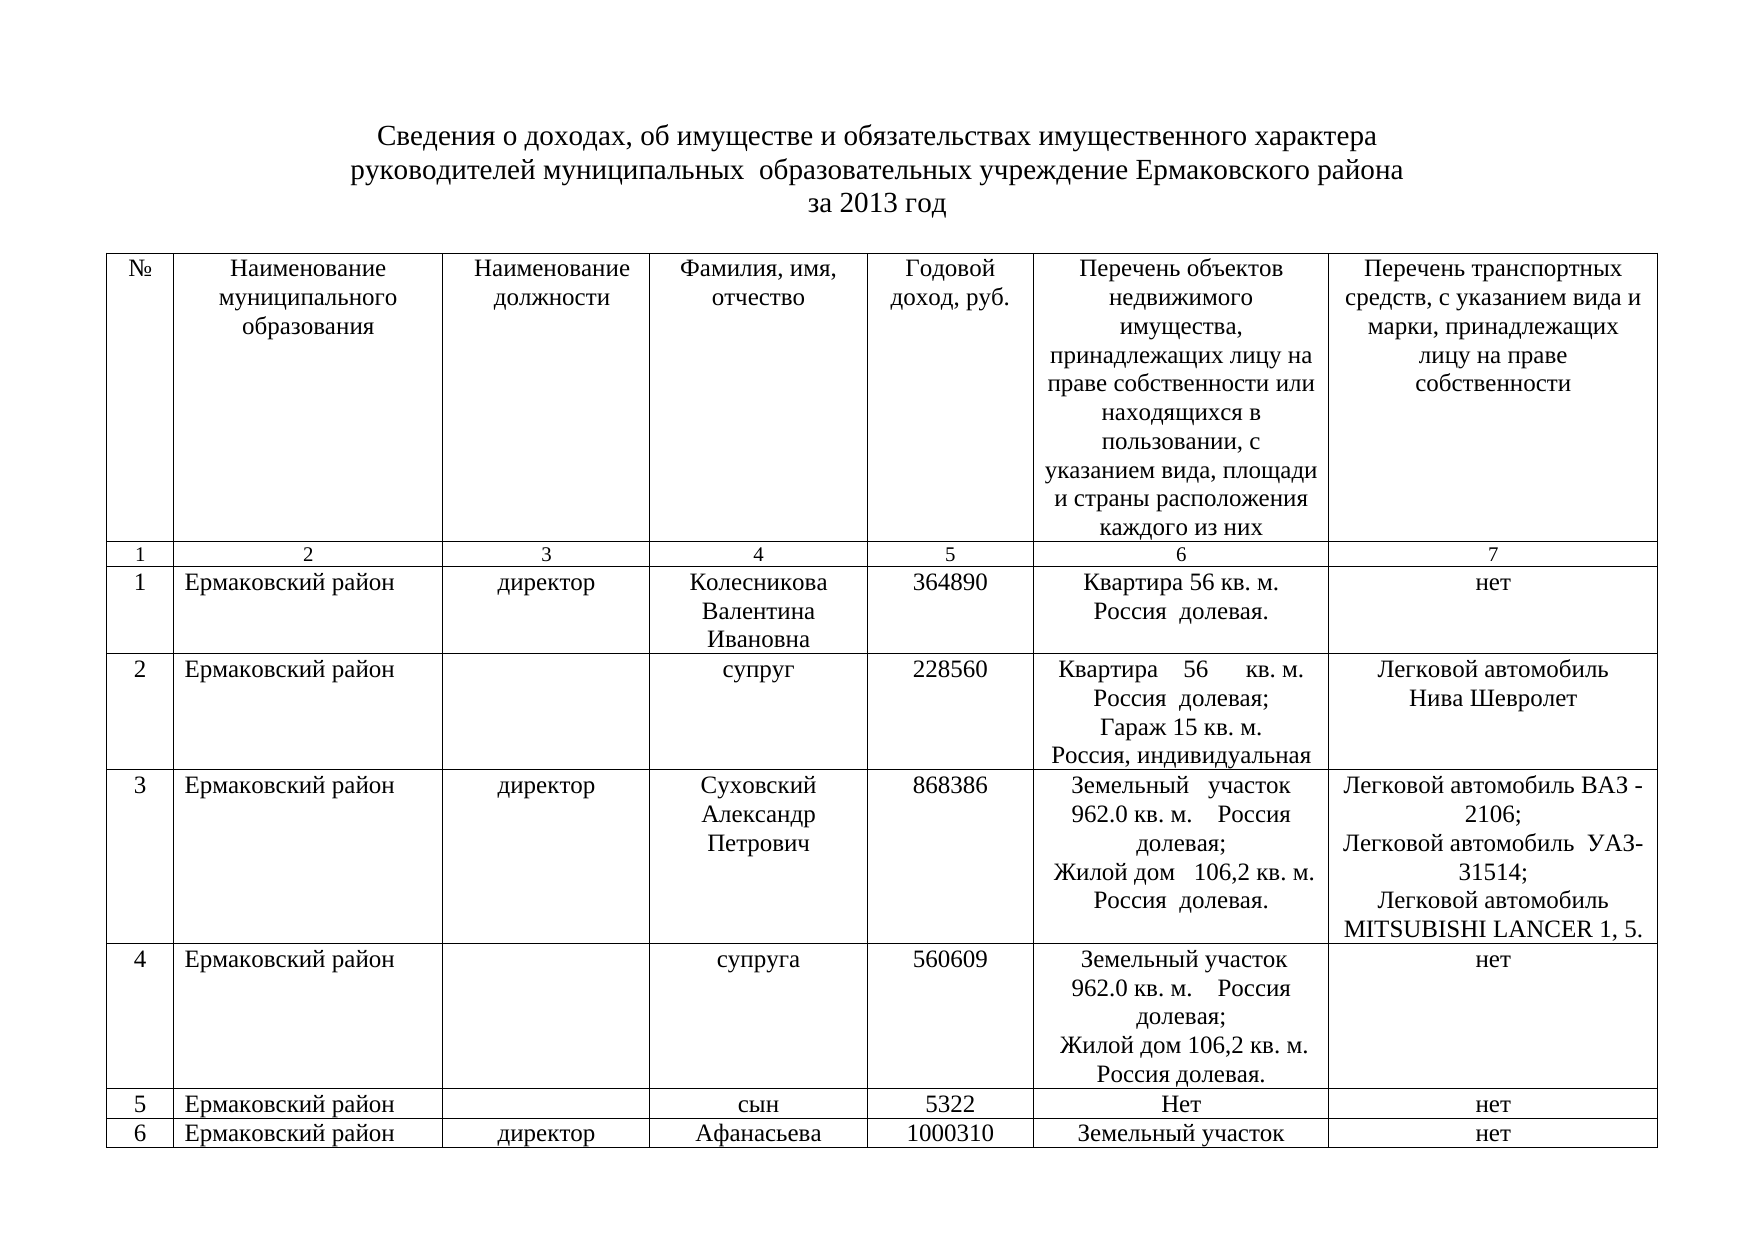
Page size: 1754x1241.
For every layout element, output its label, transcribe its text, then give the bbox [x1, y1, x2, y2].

table_header Годовой доход, руб. [868, 254, 1033, 541]
table_cell Суховский Александр Петрович [650, 770, 867, 943]
table_cell 1 [107, 567, 173, 653]
table_cell Легковой автомобиль ВАЗ -2106; Легковой автомобиль УАЗ-31514; Легковой автомобиль MITSUBISHI LANCER 1, 5. [1329, 770, 1657, 943]
table_cell 364890 [868, 567, 1033, 653]
table_cell 5 [107, 1089, 173, 1117]
table_header Наименование должности [443, 254, 649, 541]
table_cell Ермаковский район [174, 1119, 442, 1147]
table_cell 228560 [868, 654, 1033, 769]
table_cell Квартира 56 кв. м. Россия долевая; Гараж 15 кв. м. Россия, индивидуальная [1034, 654, 1328, 769]
table_cell 3 [107, 770, 173, 943]
table_cell 5 [868, 542, 1033, 566]
table_cell 4 [107, 944, 173, 1088]
table_cell сын [650, 1089, 867, 1117]
text Сведения о доходах, об имуществе и обязательствах имущественного характера [118, 118, 1636, 152]
table_header № [107, 254, 173, 541]
table_cell 6 [1034, 542, 1328, 566]
table_cell нет [1329, 1089, 1657, 1117]
table_cell [443, 944, 649, 1088]
table_cell 1000310 [868, 1119, 1033, 1147]
table_cell 868386 [868, 770, 1033, 943]
table_cell супруг [650, 654, 867, 769]
table_cell супруга [650, 944, 867, 1088]
table_cell директор [443, 770, 649, 943]
table_cell 7 [1329, 542, 1657, 566]
table_cell нет [1329, 1119, 1657, 1147]
table_cell Ермаковский район [174, 770, 442, 943]
table_header Наименование муниципального образования [174, 254, 442, 541]
table_cell 560609 [868, 944, 1033, 1088]
table_cell нет [1329, 567, 1657, 653]
table_cell 6 [107, 1119, 173, 1147]
table_cell 1 [107, 542, 173, 566]
table_cell директор [443, 1119, 649, 1147]
table_cell Ермаковский район [174, 1089, 442, 1117]
table_cell Легковой автомобиль Нива Шевролет [1329, 654, 1657, 769]
table_cell нет [1329, 944, 1657, 1088]
table_header Перечень транспортных средств, с указанием вида и марки, принадлежащих лицу на праве собственности [1329, 254, 1657, 541]
table_cell Колесникова Валентина Ивановна [650, 567, 867, 653]
table_cell [443, 1089, 649, 1117]
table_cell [1034, 1119, 1328, 1147]
table_header Фамилия, имя, отчество [650, 254, 867, 541]
table_cell 3 [443, 542, 649, 566]
table_cell Земельный участок 962.0 кв. м. Россия долевая; Жилой дом 106,2 кв. м. Россия долевая. [1034, 944, 1328, 1088]
table_cell 4 [650, 542, 867, 566]
table_cell директор [443, 567, 649, 653]
table_cell [443, 654, 649, 769]
table_header Перечень объектов недвижимого имущества, принадлежащих лицу на праве собственности или находящихся в пользовании, с указанием вида, площади и страны расположения каждого из них [1034, 254, 1328, 541]
table_cell Ермаковский район [174, 654, 442, 769]
table_cell 2 [174, 542, 442, 566]
table_cell Земельный участок 962.0 кв. м. Россия долевая; Жилой дом 106,2 кв. м. Россия долевая. [1034, 770, 1328, 943]
table_cell Ермаковский район [174, 944, 442, 1088]
text за 2013 год [118, 185, 1636, 219]
text руководителей муниципальных образовательных учреждение Ермаковского района [118, 152, 1636, 185]
table_cell Квартира 56 кв. м. Россия долевая. [1034, 567, 1328, 653]
table_cell Нет [1034, 1089, 1328, 1117]
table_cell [650, 1119, 867, 1147]
table_cell Ермаковский район [174, 567, 442, 653]
table_cell 2 [107, 654, 173, 769]
table_cell 5322 [868, 1089, 1033, 1117]
